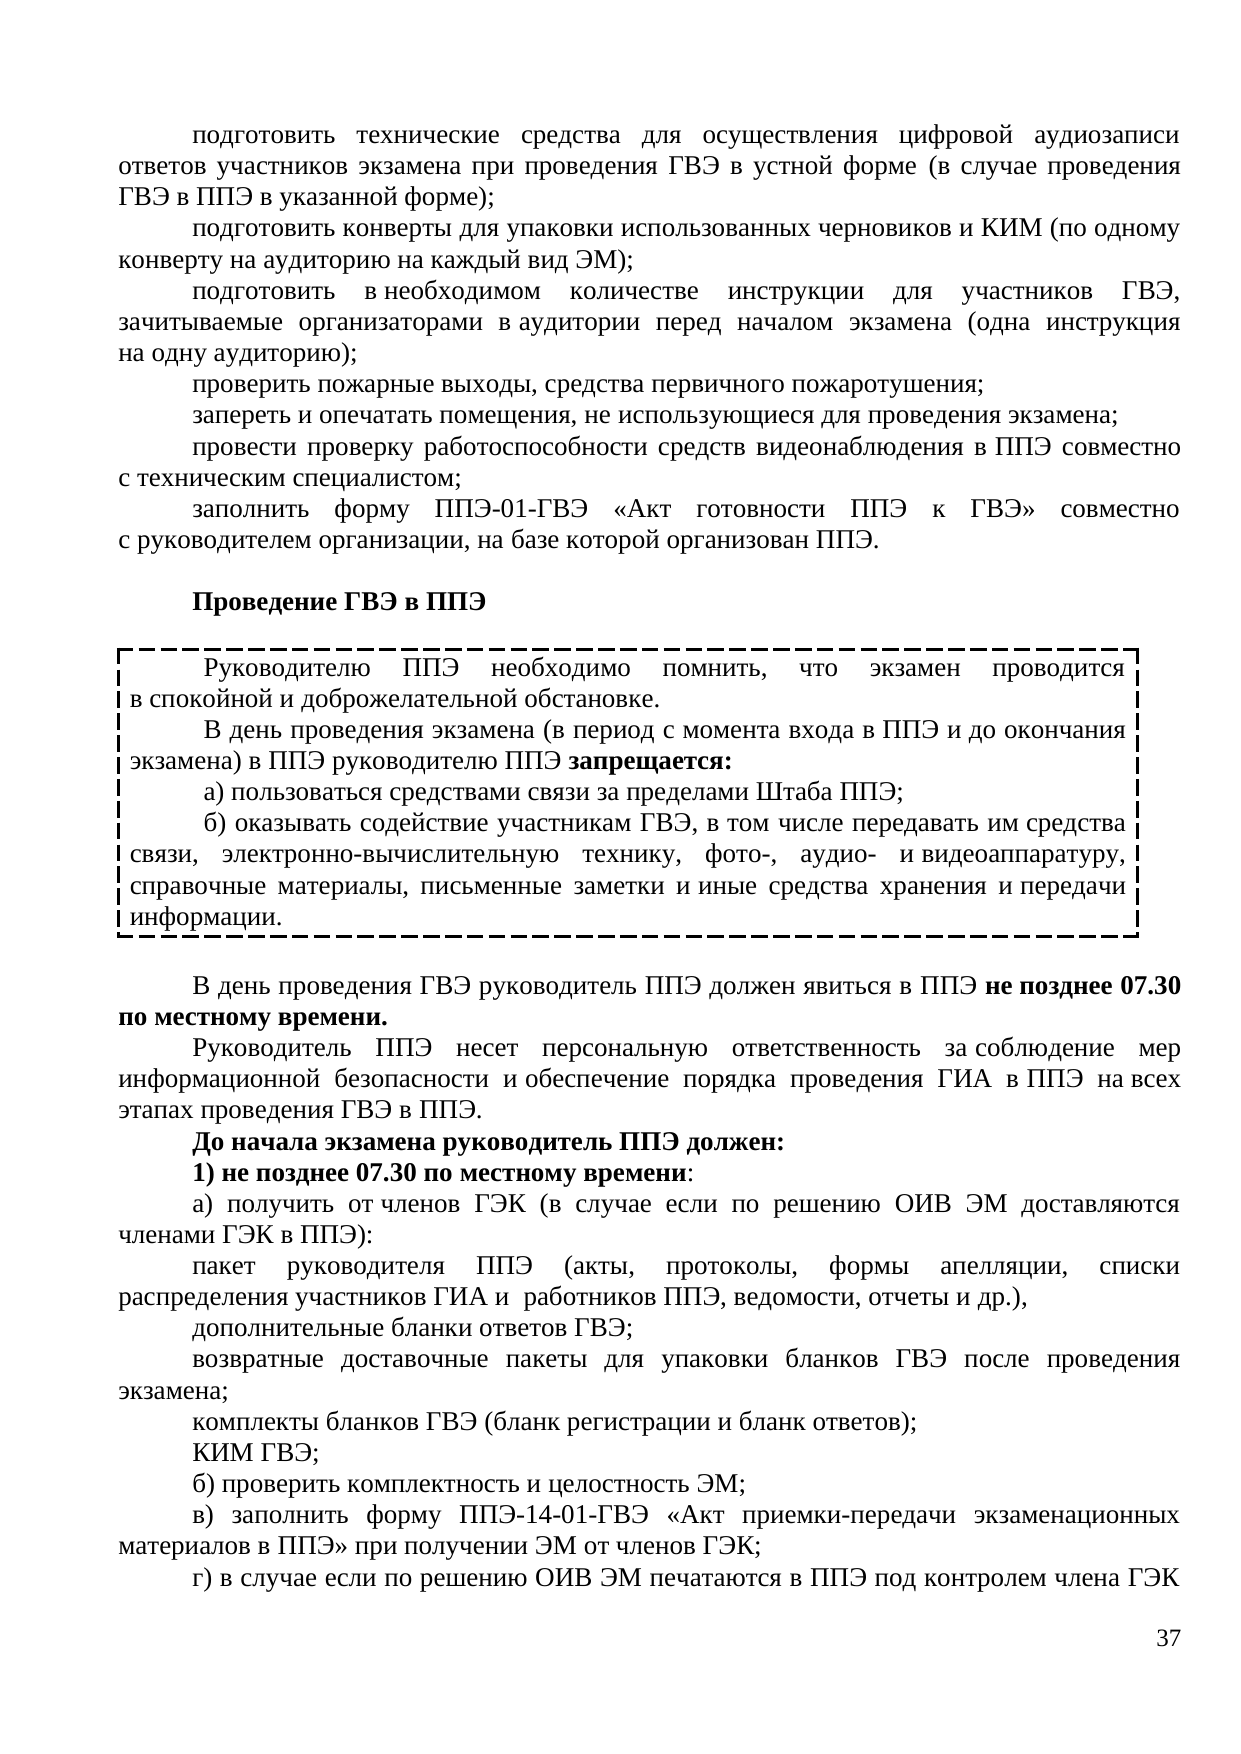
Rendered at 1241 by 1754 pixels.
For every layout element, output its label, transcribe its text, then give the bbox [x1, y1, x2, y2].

text возвратные доставочные пакеты для упаковки бланков ГВЭ после проведения экзамена; [118, 1343, 1181, 1405]
text пакет руководителя ППЭ (акты, протоколы, формы апелляции, списки распределения участников ГИА и работников ППЭ, ведомости, отчеты и др.), [118, 1249, 1181, 1311]
text запереть и опечатать помещения, не использующиеся для проведения экзамена; [118, 398, 1181, 429]
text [118, 1561, 1181, 1592]
text комплекты бланков ГВЭ (бланк регистрации и бланк ответов); [118, 1405, 1181, 1436]
text подготовить технические средства для осуществления цифровой аудиозаписи ответов участников экзамена при проведения ГВЭ в устной форме (в случае проведения ГВЭ в ППЭ в указанной форме); [118, 118, 1181, 212]
text В день проведения ГВЭ руководитель ППЭ должен явиться в ППЭ не позднее 07.30 по местному времени. [118, 969, 1181, 1031]
text а) получить от членов ГЭК (в случае если по решению ОИВ ЭМ доставляются членами ГЭК в ППЭ): [118, 1187, 1181, 1249]
text Руководитель ППЭ несет персональную ответственность за соблюдение мер информационной безопасности и обеспечение порядка проведения ГИА в ППЭ на всех этапах проведения ГВЭ в ППЭ. [118, 1031, 1181, 1124]
table_header Руководителю ППЭ необходимо помнить, что экзамен проводится в спокойной и доброжелательной обстановке. В день проведения экзамена (в период с момента входа в ППЭ и до окончания экзамена) в ППЭ руководителю ППЭ запрещается: а) пользоваться средствами связи за пределами Штаба ППЭ; б) оказывать содействие участникам ГВЭ, в том числе передавать им средства связи, электронно-вычислительную технику, фото-, аудио- и видеоаппаратуру, справочные материалы, письменные заметки и иные средства хранения и передачи информации. [118, 648, 1137, 934]
text б) проверить комплектность и целостность ЭМ; [118, 1467, 1181, 1498]
text КИМ ГВЭ; [118, 1436, 1181, 1467]
text заполнить форму ППЭ-01-ГВЭ «Акт готовности ППЭ к ГВЭ» совместно с руководителем организации, на базе которой организован ППЭ. [118, 492, 1181, 554]
text 1) не позднее 07.30 по местному времени: [118, 1156, 1181, 1187]
text До начала экзамена руководитель ППЭ должен: [118, 1124, 1181, 1156]
text проверить пожарные выходы, средства первичного пожаротушения; [118, 367, 1181, 398]
text Проведение ГВЭ в ППЭ [118, 585, 1181, 616]
text подготовить конверты для упаковки использованных черновиков и КИМ (по одному конверту на аудиторию на каждый вид ЭМ); [118, 212, 1181, 274]
text подготовить в необходимом количестве инструкции для участников ГВЭ, зачитываемые организаторами в аудитории перед началом экзамена (одна инструкция на одну аудиторию); [118, 274, 1181, 367]
text дополнительные бланки ответов ГВЭ; [118, 1311, 1181, 1343]
text провести проверку работоспособности средств видеонаблюдения в ППЭ совместно с техническим специалистом; [118, 429, 1181, 492]
text в) заполнить форму ППЭ-14-01-ГВЭ «Акт приемки-передачи экзаменационных материалов в ППЭ» при получении ЭМ от членов ГЭК; [118, 1498, 1181, 1561]
